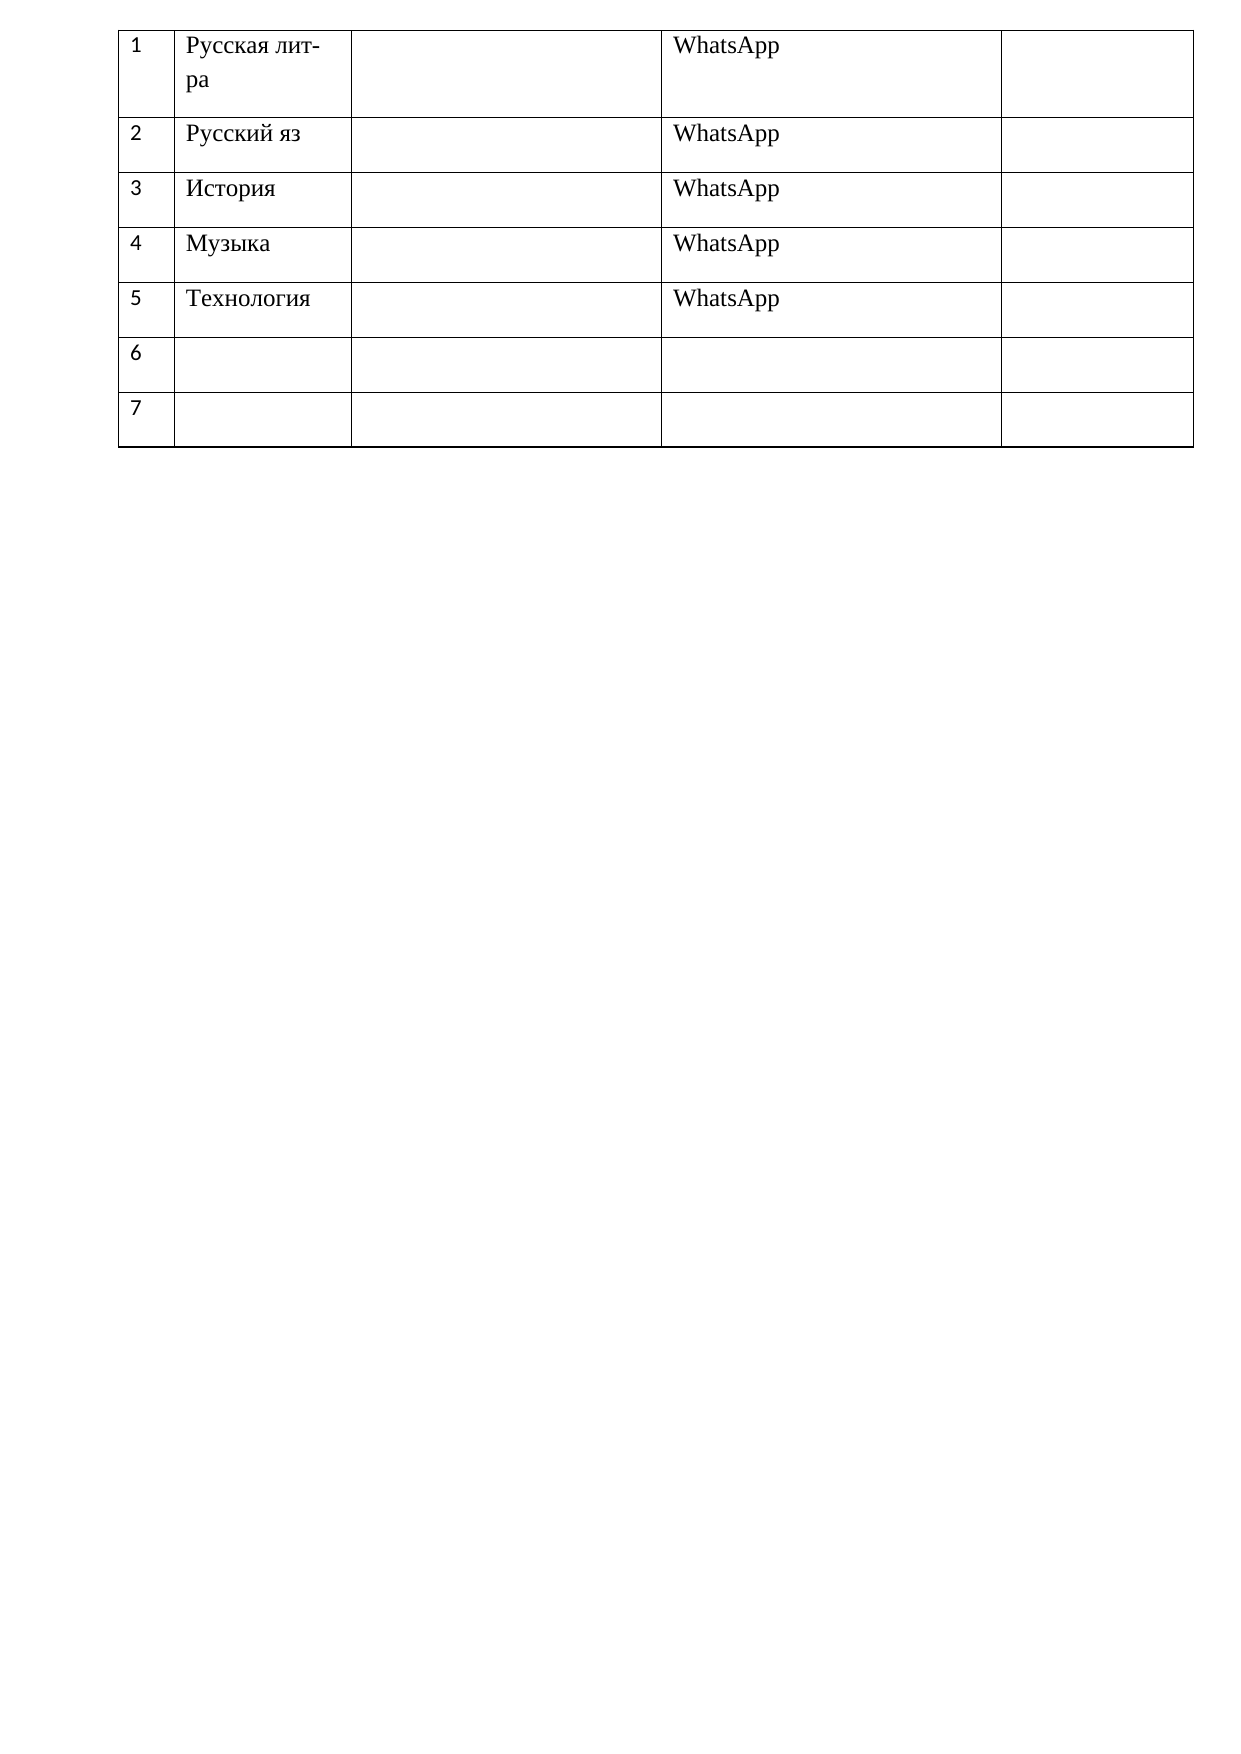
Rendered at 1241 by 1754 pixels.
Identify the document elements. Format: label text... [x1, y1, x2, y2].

table_cell WhatsApp [662, 31, 1001, 117]
table_cell [352, 283, 661, 337]
table_cell [352, 173, 661, 227]
table_cell [662, 338, 1001, 392]
table_cell 7 [119, 393, 174, 446]
table_cell [1002, 338, 1193, 392]
table_cell WhatsApp [662, 228, 1001, 282]
table_cell Музыка [175, 228, 351, 282]
table_cell 6 [119, 338, 174, 392]
table_cell 5 [119, 283, 174, 337]
table_cell WhatsApp [662, 118, 1001, 172]
table_cell [352, 393, 661, 446]
table_cell [1002, 31, 1193, 117]
table_cell Русский яз [175, 118, 351, 172]
table_cell [1002, 173, 1193, 227]
table_cell [1002, 283, 1193, 337]
table_cell 3 [119, 173, 174, 227]
table_cell [1002, 228, 1193, 282]
table_cell Технология [175, 283, 351, 337]
table_cell 1 [119, 31, 174, 117]
table_cell [175, 393, 351, 446]
table_cell История [175, 173, 351, 227]
table_cell 2 [119, 118, 174, 172]
table_cell [352, 118, 661, 172]
table_cell [352, 338, 661, 392]
table_cell [1002, 393, 1193, 446]
table_cell [1002, 118, 1193, 172]
table_cell Русская лит-ра [175, 31, 351, 117]
table_cell WhatsApp [662, 173, 1001, 227]
table_cell [175, 338, 351, 392]
table_cell [352, 31, 661, 117]
table_cell WhatsApp [662, 283, 1001, 337]
table_cell [352, 228, 661, 282]
table_cell [662, 393, 1001, 446]
table_cell 4 [119, 228, 174, 282]
